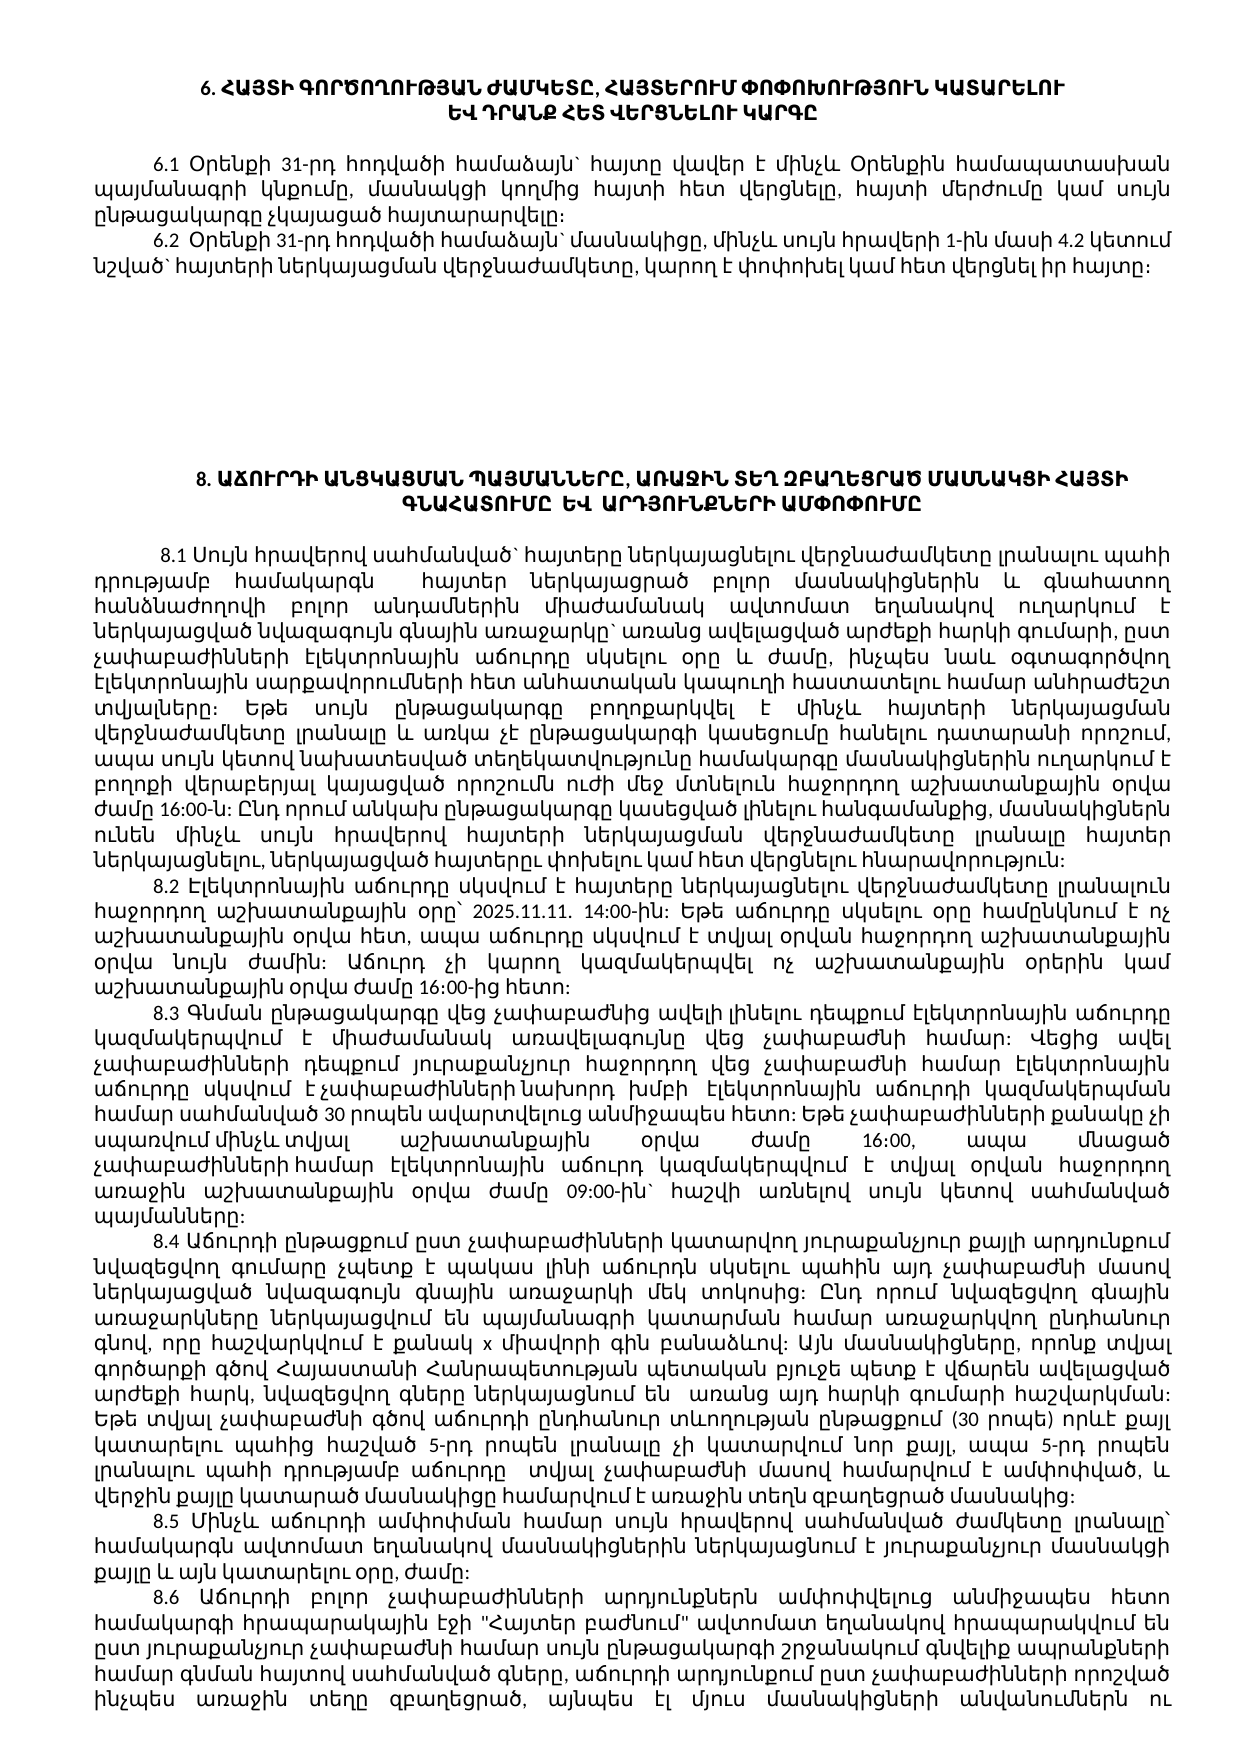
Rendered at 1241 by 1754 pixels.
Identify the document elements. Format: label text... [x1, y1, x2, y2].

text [94, 1584, 1171, 1712]
text 6.1 Օրենքի 31-րդ հոդվածի համաձայն` հայտը վավեր է մինչև Օրենքին համապատասխան պայմանագրի կնքումը, մասնակցի կողմից հայտի հետ վերցնելը, հայտի մերժումը կամ սույն ընթացակարգը չկայացած հայտարարվելը։ [94, 151, 1171, 227]
text 6. ՀԱՅՏԻ ԳՈՐԾՈՂՈՒԹՅԱՆ ԺԱՄԿԵՏԸ, ՀԱՅՏԵՐՈՒՄ ՓՈՓՈԽՈՒԹՅՈՒՆ ԿԱՏԱՐԵԼՈՒ [94, 75, 1171, 100]
text 8.4 Աճուրդի ընթացքում ըստ չափաբաժինների կատարվող յուրաքանչյուր քայլի արդյունքում նվազեցվող գումարը չպետք է պակաս լինի աճուրդն սկսելու պահին այդ չափաբաժնի մասով ներկայացված նվազագույն գնային առաջարկի մեկ տոկոսից: Ընդ որում նվազեցվող գնային առաջարկները ներկայացվում են պայմանագրի կատարման համար առաջարկվող ընդհանուր գնով, որը հաշվարկվում է քանակ x միավորի գին բանաձևով: Այն մասնակիցները, որոնք տվյալ գործարքի գծով Հայաստանի Հանրապետության պետական բյուջե պետք է վճարեն ավելացված արժեքի հարկ, նվազեցվող գները ներկայացնում են առանց այդ հարկի գումարի հաշվարկման: Եթե տվյալ չափաբաժնի գծով աճուրդի ընդհանուր տևողության ընթացքում (30 րոպե) որևէ քայլ կատարելու պահից հաշված 5-րդ րոպեն լրանալը չի կատարվում նոր քայլ, ապա 5-րդ րոպեն լրանալու պահի դրությամբ աճուրդը տվյալ չափաբաժնի մասով համարվում է ամփոփված, և վերջին քայլը կատարած մասնակիցը համարվում է առաջին տեղն զբաղեցրած մասնակից: [94, 1229, 1171, 1508]
text ԵՎ ԴՐԱՆՔ ՀԵՏ ՎԵՐՑՆԵԼՈՒ ԿԱՐԳԸ [94, 100, 1171, 126]
text 8. ԱՃՈՒՐԴԻ ԱՆՑԿԱՑՄԱՆ ՊԱՅՄԱՆՆԵՐԸ, ԱՌԱՋԻՆ ՏԵՂ ԶԲԱՂԵՑՐԱԾ ՄԱՍՆԱԿՑԻ ՀԱՅՏԻ [94, 466, 1171, 492]
text 8.3 Գնման ընթացակարգը վեց չափաբաժնից ավելի լինելու դեպքում էլեկտրոնային աճուրդը կազմակերպվում է միաժամանակ առավելագույնը վեց չափաբաժնի համար: Վեցից ավել չափաբաժինների դեպքում յուրաքանչյուր հաջորդող վեց չափաբաժնի համար էլեկտրոնային աճուրդը սկսվում է չափաբաժինների նախորդ խմբի էլեկտրոնային աճուրդի կազմակերպման համար սահմանված 30 րոպեն ավարտվելուց անմիջապես հետո: Եթե չափաբաժինների քանակը չի սպառվում մինչև տվյալ աշխատանքային օրվա ժամը 16։00, ապա մնացած չափաբաժինների համար էլեկտրոնային աճուրդ կազմակերպվում է տվյալ օրվան հաջորդող առաջին աշխատանքային օրվա ժամը 09:00-ին` հաշվի առնելով սույն կետով սահմանված պայմանները: [94, 1000, 1171, 1229]
text 8.1 Սույն հրավերով սահմանված` հայտերը ներկայացնելու վերջնաժամկետը լրանալու պահի դրությամբ համակարգն հայտեր ներկայացրած բոլոր մասնակիցներին և գնահատող հանձնաժողովի բոլոր անդամներին միաժամանակ ավտոմատ եղանակով ուղարկում է ներկայացված նվազագույն գնային առաջարկը` առանց ավելացված արժեքի հարկի գումարի, ըստ չափաբաժինների էլեկտրոնային աճուրդը սկսելու օրը և ժամը, ինչպես նաև օգտագործվող էլեկտրոնային սարքավորումների հետ անհատական կապուղի հաստատելու համար անհրաժեշտ տվյալները։ Եթե սույն ընթացակարգը բողոքարկվել է մինչև հայտերի ներկայացման վերջնաժամկետը լրանալը և առկա չէ ընթացակարգի կասեցումը հանելու դատարանի որոշում, ապա սույն կետով նախատեսված տեղեկատվությունը համակարգը մասնակիցներին ուղարկում է բողոքի վերաբերյալ կայացված որոշումն ուժի մեջ մտնելուն հաջորդող աշխատանքային օրվա ժամը 16:00-ն: Ընդ որում անկախ ընթացակարգը կասեցված լինելու հանգամանքից, մասնակիցներն ունեն մինչև սույն հրավերով հայտերի ներկայացման վերջնաժամկետը լրանալը հայտեր ներկայացնելու, ներկայացված հայտերըւ փոխելու կամ հետ վերցնելու հնարավորություն: [94, 542, 1171, 873]
text 8.5 Մինչև աճուրդի ամփոփման համար սույն հրավերով սահմանված ժամկետը լրանալը՝ համակարգն ավտոմատ եղանակով մասնակիցներին ներկայացնում է յուրաքանչյուր մասնակցի քայլը և այն կատարելու օրը, ժամը: [94, 1508, 1171, 1584]
text 6.2 Օրենքի 31-րդ հոդվածի համաձայն` մասնակիցը, մինչև սույն հրավերի 1-ին մասի 4.2 կետում նշված` հայտերի ներկայացման վերջնաժամկետը, կարող է փոփոխել կամ հետ վերցնել իր հայտը։ [94, 227, 1171, 278]
text 8.2 Էլեկտրոնային աճուրդը սկսվում է հայտերը ներկայացնելու վերջնաժամկետը լրանալուն հաջորդող աշխատանքային օրը՝ 2025.11.11. 14:00 -ին: Եթե աճուրդը սկսելու օրը համընկնում է ոչ աշխատանքային օրվա հետ, ապա աճուրդը սկսվում է տվյալ օրվան հաջորդող աշխատանքային օրվա նույն ժամին: Աճուրդ չի կարող կազմակերպվել ոչ աշխատանքային օրերին կամ աշխատանքային օրվա ժամը 16։00-ից հետո: [94, 873, 1171, 1000]
text ԳՆԱՀԱՏՈՒՄԸ ԵՎ ԱՐԴՅՈՒՆՔՆԵՐԻ ԱՄՓՈՓՈՒՄԸ [94, 492, 1171, 517]
